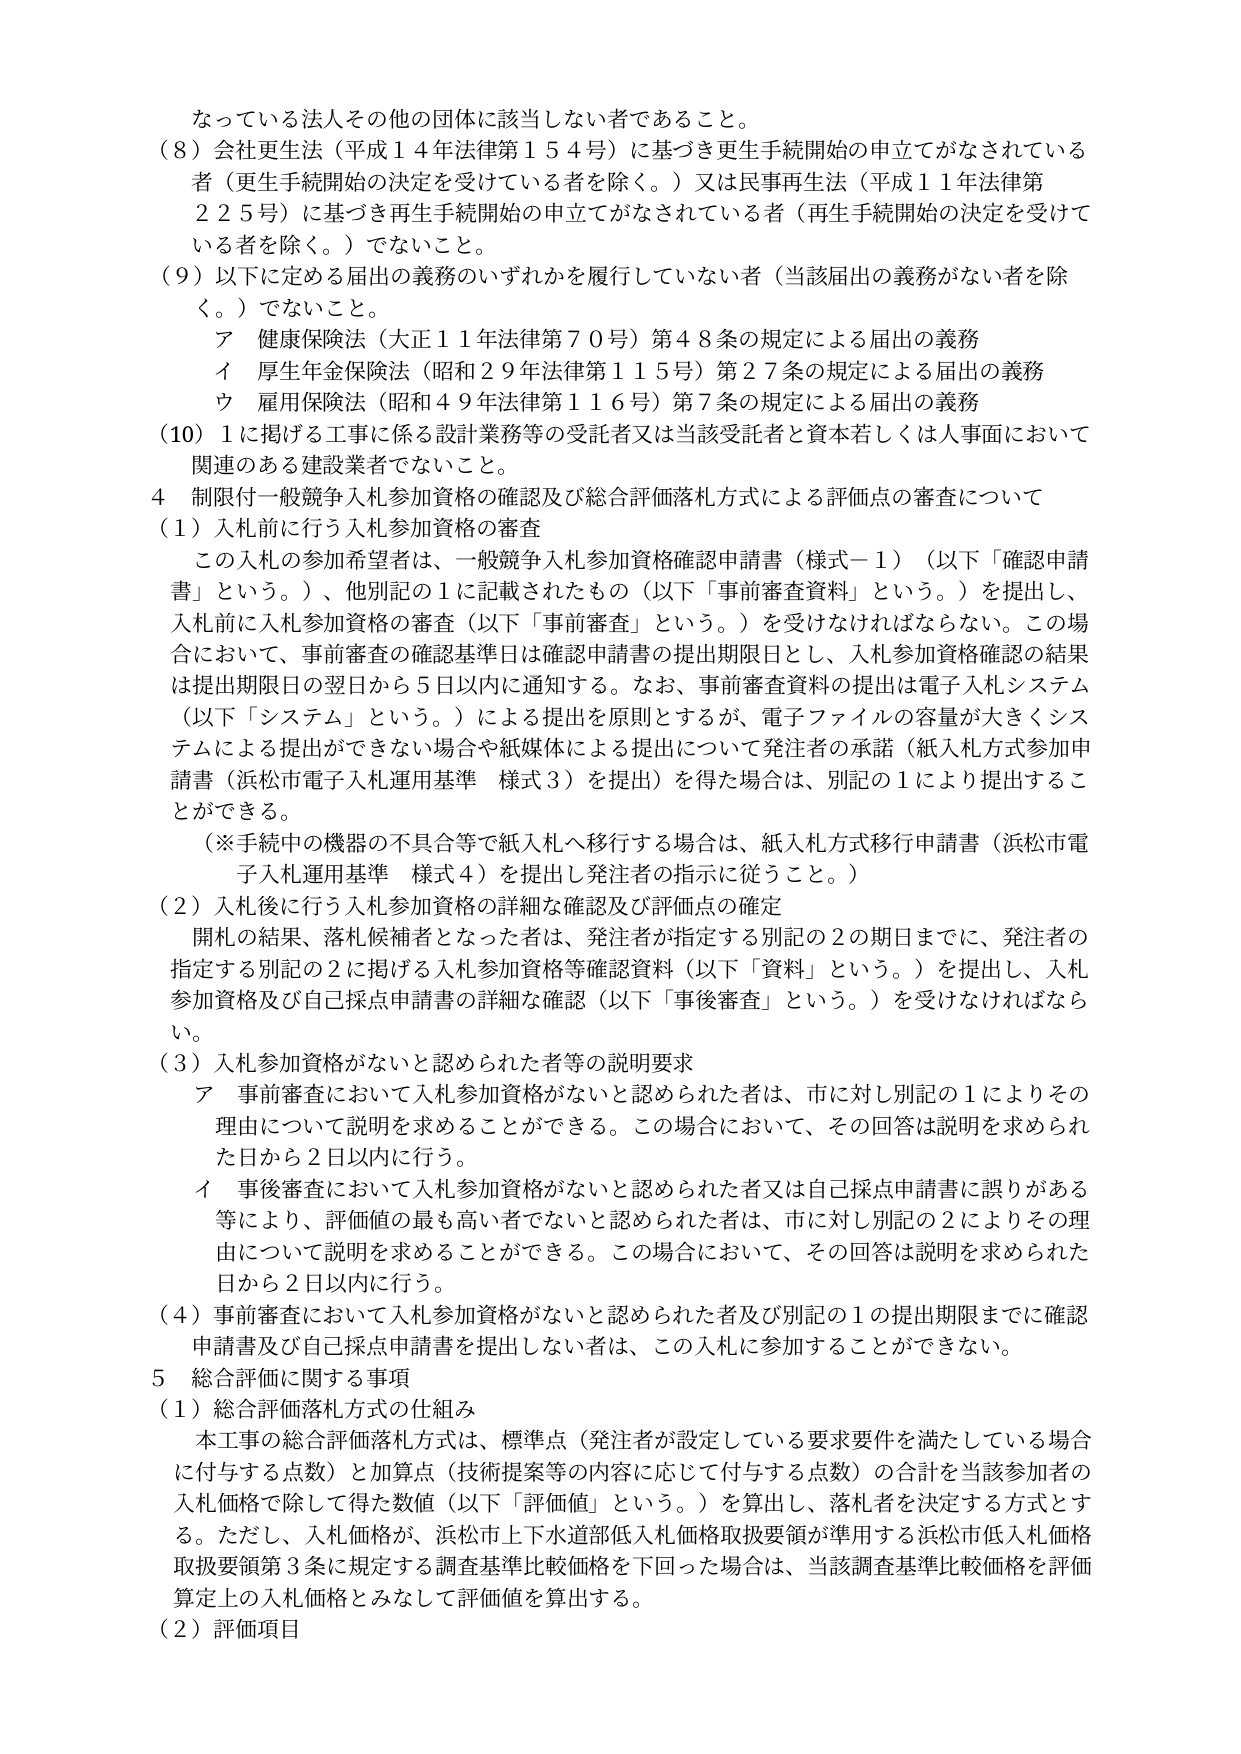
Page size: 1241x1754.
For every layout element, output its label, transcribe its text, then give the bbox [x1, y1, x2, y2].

text （２）評価項目 [148, 1612, 1092, 1644]
text イ 事後審査において入札参加資格がないと認められた者又は自己採点申請書に誤りがある等により、評価値の最も高い者でないと認められた者は、市に対し別記の２によりその理由について説明を求めることができる。この場合において、その回答は説明を求められた日から２日以内に行う。 [194, 1172, 1092, 1298]
text ２２５号）に基づき再生手続開始の申立てがなされている者（再生手続開始の決定を受けている者を除く。）でないこと。 [191, 197, 1092, 259]
text （１）総合評価落札方式の仕組み [148, 1392, 1092, 1424]
text （８）会社更生法（平成１４年法律第１５４号）に基づき更生手続開始の申立てがなされている者（更生手続開始の決定を受けている者を除く。）又は民事再生法（平成１１年法律第 [148, 134, 1092, 197]
text （※手続中の機器の不具合等で紙入札へ移行する場合は、紙入札方式移行申請書（浜松市電子入札運用基準 様式４）を提出し発注者の指示に従うこと。） [192, 826, 1092, 889]
text （３）入札参加資格がないと認められた者等の説明要求 [148, 1046, 1092, 1078]
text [148, 100, 1092, 134]
text （２）入札後に行う入札参加資格の詳細な確認及び評価点の確定 [148, 889, 1092, 920]
text この入札の参加希望者は、一般競争入札参加資格確認申請書（様式－１）（以下「確認申請書」という。）、他別記の１に記載されたもの（以下「事前審査資料」という。）を提出し、入札前に入札参加資格の審査（以下「事前審査」という。）を受けなければならない。この場合において、事前審査の確認基準日は確認申請書の提出期限日とし、入札参加資格確認の結果は提出期限日の翌日から５日以内に通知する。なお、事前審査資料の提出は電子入札システム（以下「システム」という。）による提出を原則とするが、電子ファイルの容量が大きくシステムによる提出ができない場合や紙媒体による提出について発注者の承諾（紙入札方式参加申請書（浜松市電子入札運用基準 様式３）を提出）を得た場合は、別記の１により提出することができる。 [171, 543, 1092, 826]
text （４）事前審査において入札参加資格がないと認められた者及び別記の１の提出期限までに確認申請書及び自己採点申請書を提出しない者は、この入札に参加することができない。 [148, 1298, 1092, 1361]
text ア 健康保険法（大正１１年法律第７０号）第４８条の規定による届出の義務 [213, 322, 1092, 354]
text （10）１に掲げる工事に係る設計業務等の受託者又は当該受託者と資本若しくは人事面において関連のある建設業者でないこと。 [148, 417, 1092, 480]
text （１）入札前に行う入札参加資格の審査 [148, 511, 1092, 543]
text ウ 雇用保険法（昭和４９年法律第１１６号）第７条の規定による届出の義務 [148, 385, 1092, 417]
text イ 厚生年金保険法（昭和２９年法律第１１５号）第２７条の規定による届出の義務 [213, 354, 1092, 385]
text 開札の結果、落札候補者となった者は、発注者が指定する別記の２の期日までに、発注者の指定する別記の２に掲げる入札参加資格等確認資料（以下「資料」という。）を提出し、入札参加資格及び自己採点申請書の詳細な確認（以下「事後審査」という。）を受けなければならい。 [171, 920, 1092, 1046]
text ５ 総合評価に関する事項 [148, 1361, 1092, 1392]
text 本工事の総合評価落札方式は、標準点（発注者が設定している要求要件を満たしている場合に付与する点数）と加算点（技術提案等の内容に応じて付与する点数）の合計を当該参加者の入札価格で除して得た数値（以下「評価値」という。）を算出し、落札者を決定する方式とする。ただし、入札価格が、浜松市上下水道部低入札価格取扱要領が準用する浜松市低入札価格取扱要領第３条に規定する調査基準比較価格を下回った場合は、当該調査基準比較価格を評価算定上の入札価格とみなして評価値を算出する。 [173, 1424, 1092, 1612]
text （９）以下に定める届出の義務のいずれかを履行していない者（当該届出の義務がない者を除く。）でないこと。 [149, 259, 1092, 322]
text ア 事前審査において入札参加資格がないと認められた者は、市に対し別記の１によりその理由について説明を求めることができる。この場合において、その回答は説明を求められた日から２日以内に行う。 [194, 1078, 1092, 1172]
text ４ 制限付一般競争入札参加資格の確認及び総合評価落札方式による評価点の審査について [148, 480, 1092, 511]
